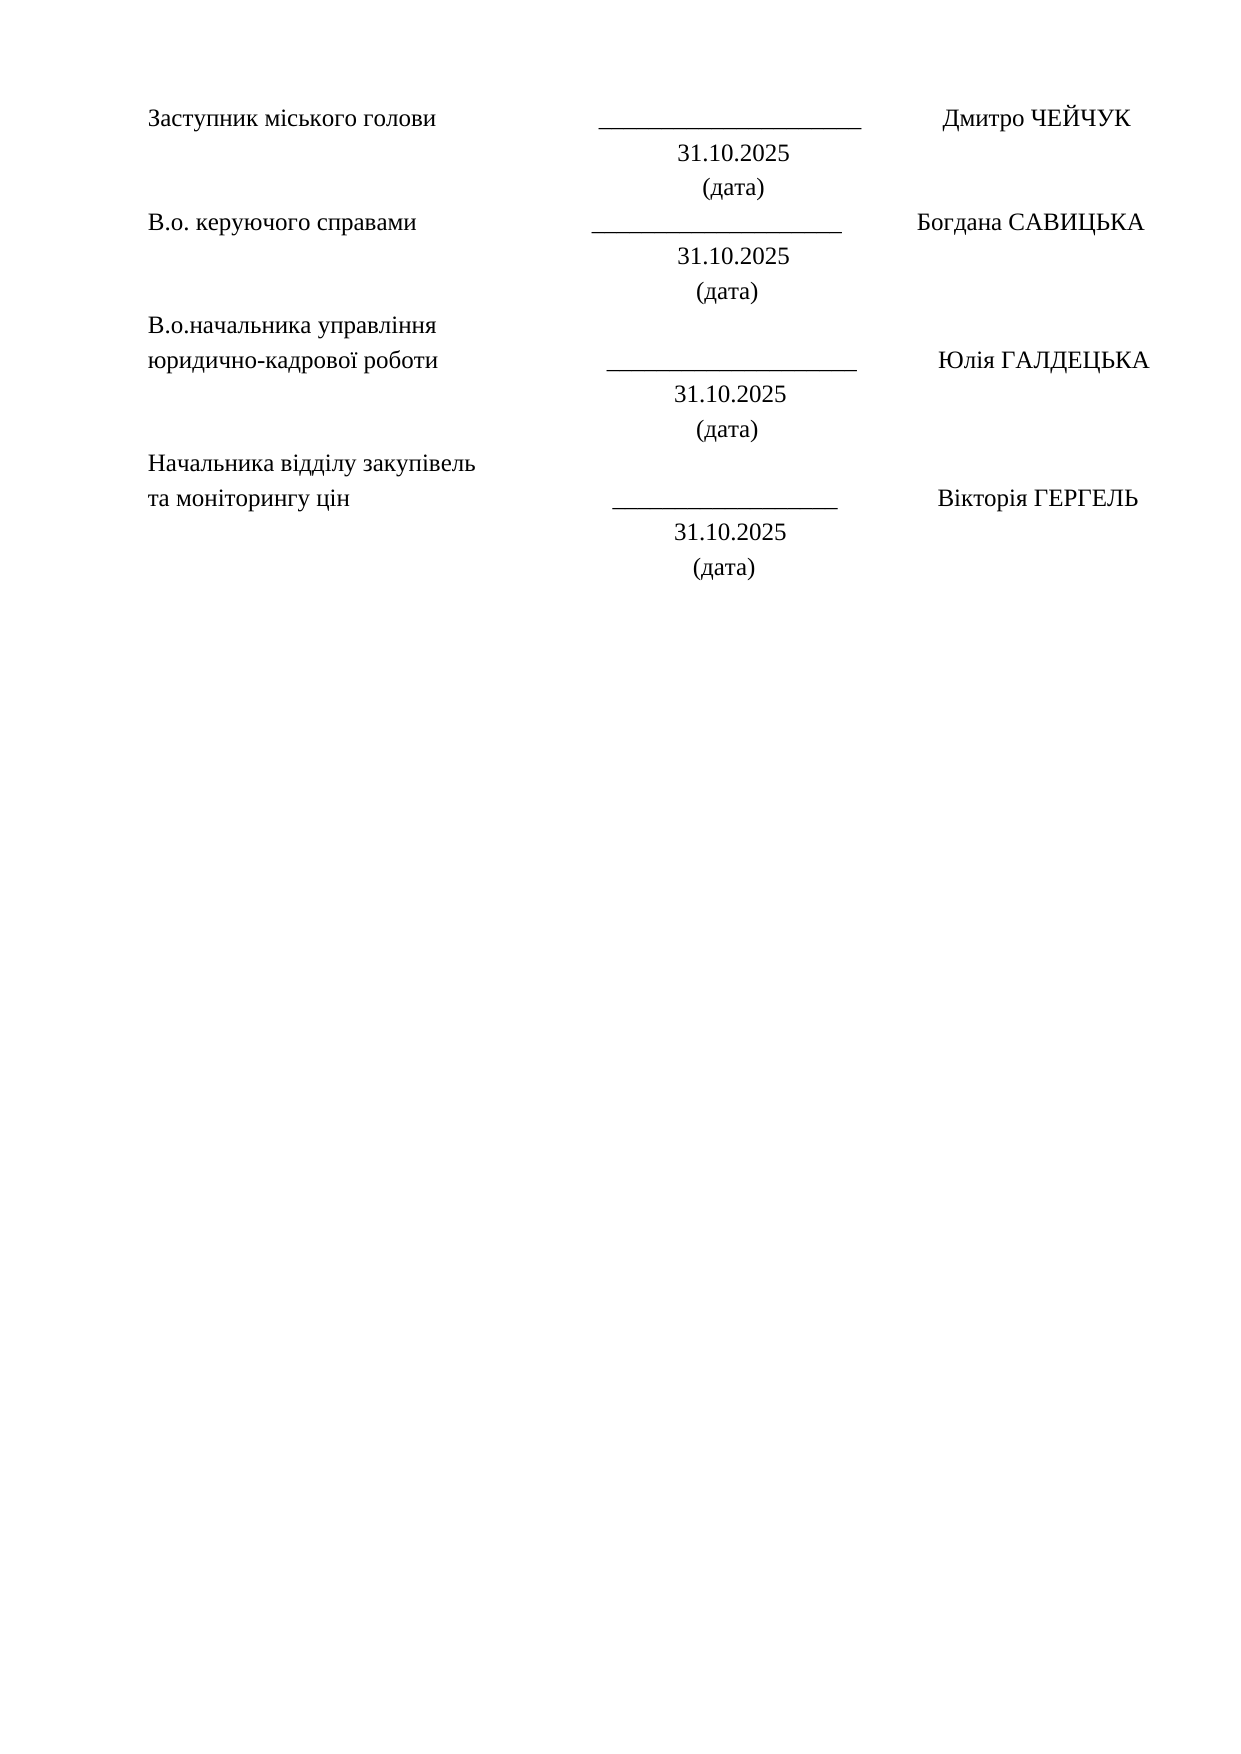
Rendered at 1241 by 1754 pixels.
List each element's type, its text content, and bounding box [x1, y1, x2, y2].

text юридично-кадрової роботи ____________________ Юлія ГАЛДЕЦЬКА [148, 345, 1181, 373]
text 31.10.2025 [148, 138, 1181, 167]
text та моніторингу цін __________________ Вікторія ГЕРГЕЛЬ [148, 483, 1181, 511]
text Начальника відділу закупівель [148, 448, 1181, 477]
text 31.10.2025 [148, 241, 1181, 270]
text Заступник міського голови _____________________ Дмитро ЧЕЙЧУК [148, 103, 1181, 132]
text 31.10.2025 [148, 517, 1181, 546]
text В.о. керуючого справами ____________________ Богдана САВИЦЬКА [148, 207, 1181, 236]
text (дата) [148, 414, 1181, 442]
text (дата) [148, 172, 1181, 201]
text В.о.начальника управління [148, 310, 1181, 339]
text (дата) [148, 276, 1181, 304]
text 31.10.2025 [148, 379, 1181, 408]
text (дата) [148, 552, 1181, 580]
